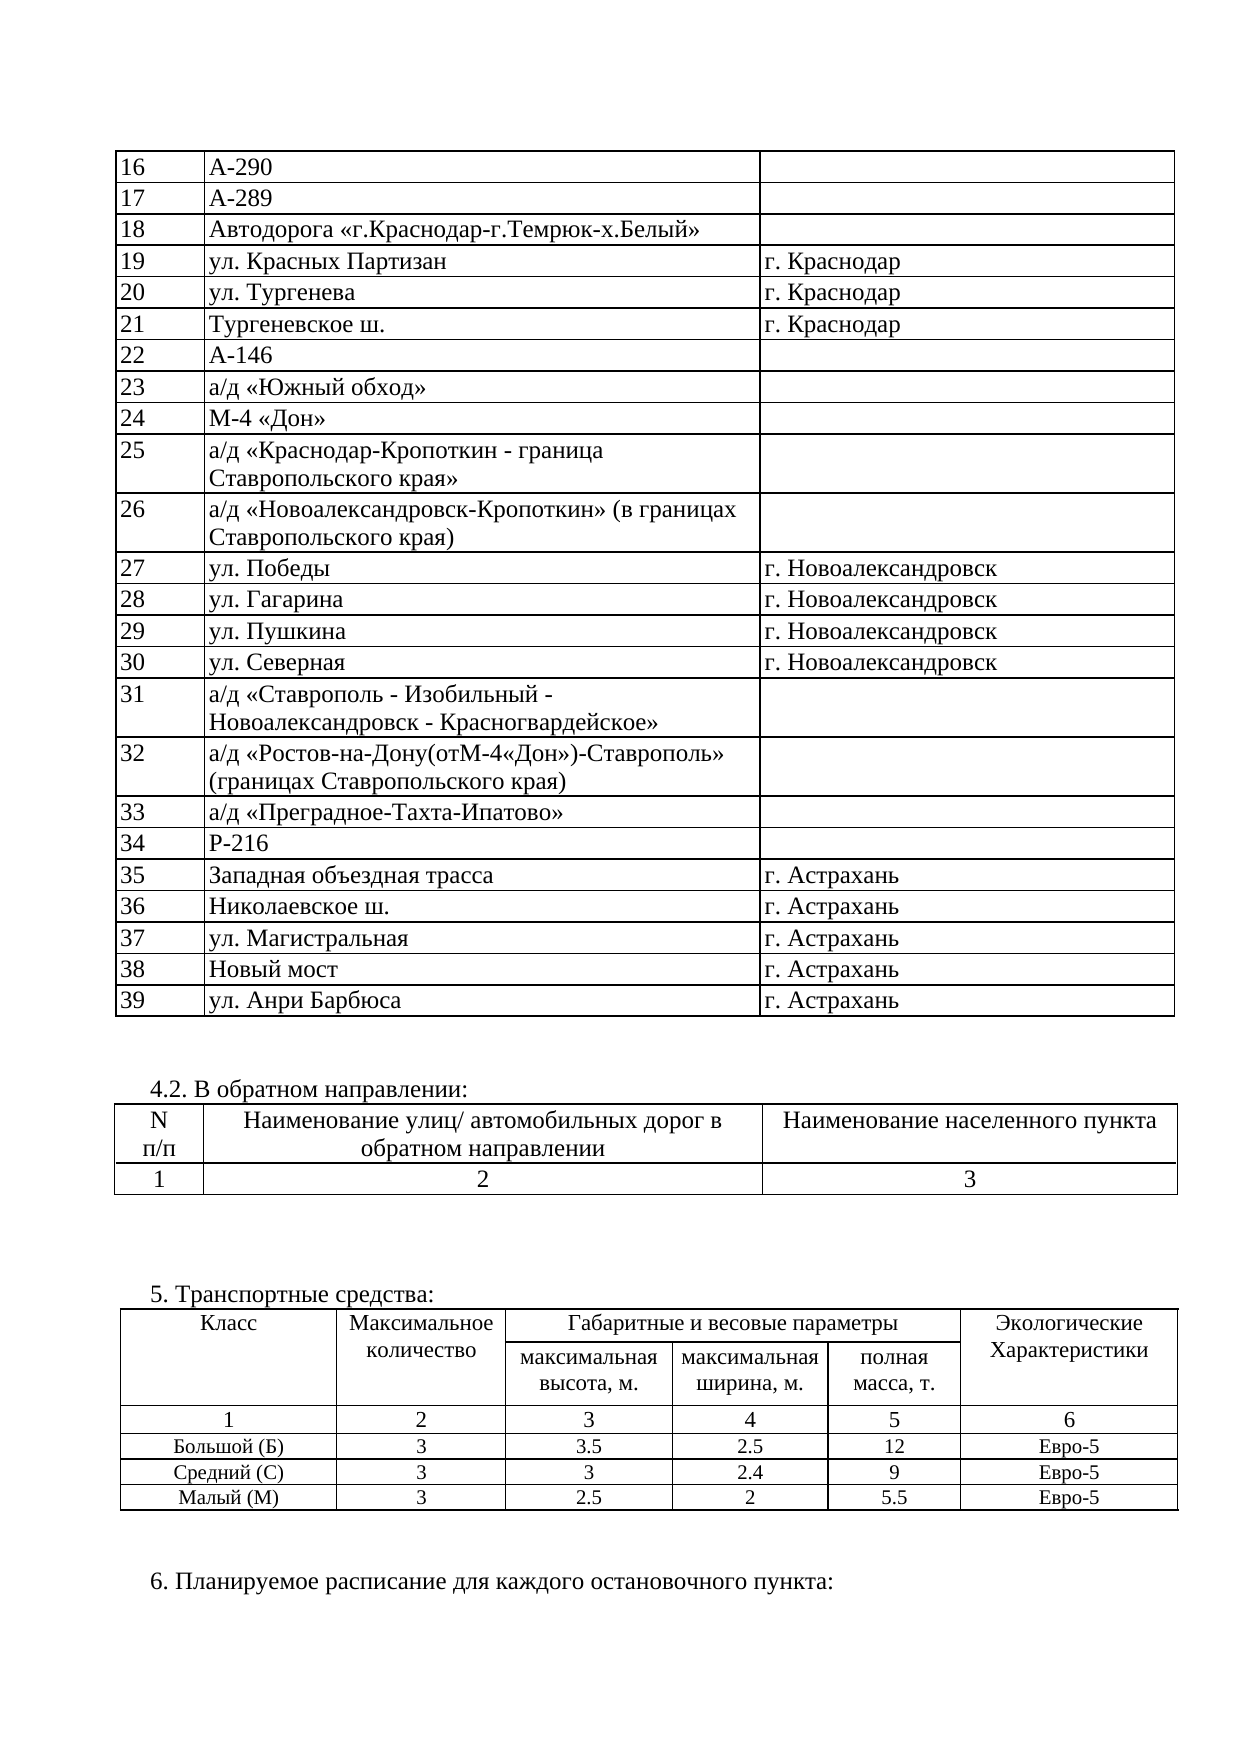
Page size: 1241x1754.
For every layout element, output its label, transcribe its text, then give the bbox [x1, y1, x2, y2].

table_cell 12 [829, 1434, 960, 1458]
table_cell А-289 [205, 183, 759, 213]
table_cell 2 [337, 1406, 505, 1432]
table_cell 24 [117, 403, 204, 433]
table_cell 39 [117, 986, 204, 1015]
table_cell ул. Магистральная [205, 923, 759, 952]
table_cell [761, 215, 1174, 244]
table_cell 16 [117, 152, 204, 181]
table_cell 38 [117, 954, 204, 984]
table_cell [761, 372, 1174, 402]
table_cell а/д «Преградное-Тахта-Ипатово» [205, 797, 759, 827]
table_cell ул. Тургенева [205, 277, 759, 307]
table_header Класс [121, 1310, 336, 1404]
table_cell 29 [117, 616, 204, 646]
table_cell Малый (М) [121, 1485, 336, 1509]
text 5. Транспортные средства: [150, 1279, 1090, 1308]
table_cell Николаевское ш. [205, 891, 759, 921]
table_cell [761, 828, 1174, 858]
table_cell [761, 403, 1174, 433]
table_cell Средний (С) [121, 1460, 336, 1484]
table_cell 31 [117, 679, 204, 736]
table_cell 34 [117, 828, 204, 858]
table_cell 2.5 [673, 1434, 827, 1458]
text 6. Планируемое расписание для каждого остановочного пункта: [150, 1566, 1090, 1595]
table_cell Автодорога «г.Краснодар-г.Темрюк-х.Белый» [205, 215, 759, 244]
table_cell [761, 435, 1174, 492]
table_cell ул. Победы [205, 553, 759, 583]
table_cell а/д «Южный обход» [205, 372, 759, 402]
table_cell А-290 [205, 152, 759, 181]
table_cell 35 [117, 860, 204, 889]
table_cell 17 [117, 183, 204, 213]
table_cell 18 [117, 215, 204, 244]
table_cell 36 [117, 891, 204, 921]
table_cell г. Краснодар [761, 277, 1174, 307]
table_cell М-4 «Дон» [205, 403, 759, 433]
table_cell 9 [829, 1460, 960, 1484]
table_cell а/д «Новоалександровск-Кропоткин» (в границах Ставропольского края) [205, 494, 759, 551]
table_cell 2 [204, 1164, 762, 1194]
table_cell 1 [115, 1163, 203, 1194]
table_cell 28 [117, 584, 204, 614]
table_cell 3 [337, 1434, 505, 1458]
table_cell г. Новоалександровск [761, 647, 1174, 677]
table_cell 23 [117, 372, 204, 402]
table_cell г. Астрахань [761, 954, 1174, 984]
text 4.2. В обратном направлении: [150, 1074, 1090, 1103]
table_cell максимальная ширина, м. [673, 1343, 827, 1404]
table_cell Евро-5 [961, 1460, 1177, 1484]
table_cell 3 [506, 1406, 672, 1432]
table_cell [761, 152, 1174, 181]
table_cell г. Новоалександровск [761, 584, 1174, 614]
table_cell 32 [117, 738, 204, 795]
table_cell г. Краснодар [761, 309, 1174, 339]
table_cell [761, 679, 1174, 736]
table_cell ул. Северная [205, 647, 759, 677]
table_cell 2 [673, 1485, 827, 1509]
table_cell г. Астрахань [761, 860, 1174, 889]
table_cell 22 [117, 340, 204, 370]
table_cell 27 [117, 553, 204, 583]
table_cell г. Астрахань [761, 891, 1174, 921]
table_cell а/д «Ростов-на-Дону(отМ-4«Дон»)-Ставрополь» (границах Ставропольского края) [205, 738, 759, 795]
table_cell [761, 738, 1174, 795]
table_cell 3 [337, 1460, 505, 1484]
table_cell ул. Гагарина [205, 584, 759, 614]
table_header N п/п [115, 1105, 203, 1162]
table_cell 30 [117, 647, 204, 677]
table_cell ул. Анри Барбюса [205, 986, 759, 1015]
table_cell [761, 797, 1174, 827]
table_cell г. Астрахань [761, 923, 1174, 952]
table_cell а/д «Ставрополь - Изобильный - Новоалександровск - Красногвардейское» [205, 679, 759, 736]
table_cell 3.5 [506, 1434, 672, 1458]
table_cell 26 [117, 494, 204, 551]
table_header Экологические Характеристики [961, 1310, 1177, 1404]
table_cell 25 [117, 435, 204, 492]
table_cell 4 [673, 1406, 827, 1432]
table_cell Р-216 [205, 828, 759, 858]
table_cell 1 [121, 1406, 336, 1432]
table_cell 5.5 [829, 1485, 960, 1509]
table_cell [761, 183, 1174, 213]
table_cell 3 [763, 1162, 1177, 1194]
table_cell г. Новоалександровск [761, 553, 1174, 583]
table_header Максимальное количество [337, 1310, 505, 1404]
table_cell Тургеневское ш. [205, 309, 759, 339]
table_cell А-146 [205, 340, 759, 370]
table_cell 2.4 [673, 1460, 827, 1484]
table_cell г. Новоалександровск [761, 616, 1174, 646]
table_cell ул. Пушкина [205, 616, 759, 646]
table_cell 19 [117, 246, 204, 276]
table_cell ул. Красных Партизан [205, 246, 759, 276]
table_cell максимальная высота, м. [506, 1343, 672, 1404]
table_cell полная масса, т. [829, 1343, 960, 1404]
table_cell 6 [961, 1406, 1177, 1432]
table_cell 2.5 [506, 1485, 672, 1509]
table_cell 21 [117, 309, 204, 339]
table_header Наименование улиц/ автомобильных дорог в обратном направлении [204, 1105, 762, 1162]
table_cell а/д «Краснодар-Кропоткин - граница Ставропольского края» [205, 435, 759, 492]
table_cell г. Краснодар [761, 246, 1174, 276]
table_cell Евро-5 [961, 1485, 1177, 1509]
table_header Габаритные и весовые параметры [506, 1310, 960, 1341]
table_cell 3 [337, 1485, 505, 1509]
table_cell Западная объездная трасса [205, 860, 759, 889]
table_header Наименование населенного пункта [763, 1105, 1177, 1162]
table_cell 20 [117, 277, 204, 307]
table_cell [761, 340, 1174, 370]
table_cell Новый мост [205, 954, 759, 984]
table_cell 33 [117, 797, 204, 827]
table_cell 5 [829, 1406, 960, 1432]
table_cell 3 [506, 1460, 672, 1484]
table_cell Большой (Б) [121, 1434, 336, 1458]
table_cell г. Астрахань [761, 986, 1174, 1015]
table_cell [761, 494, 1174, 551]
table_cell 37 [117, 923, 204, 952]
table_cell Евро-5 [961, 1434, 1177, 1458]
